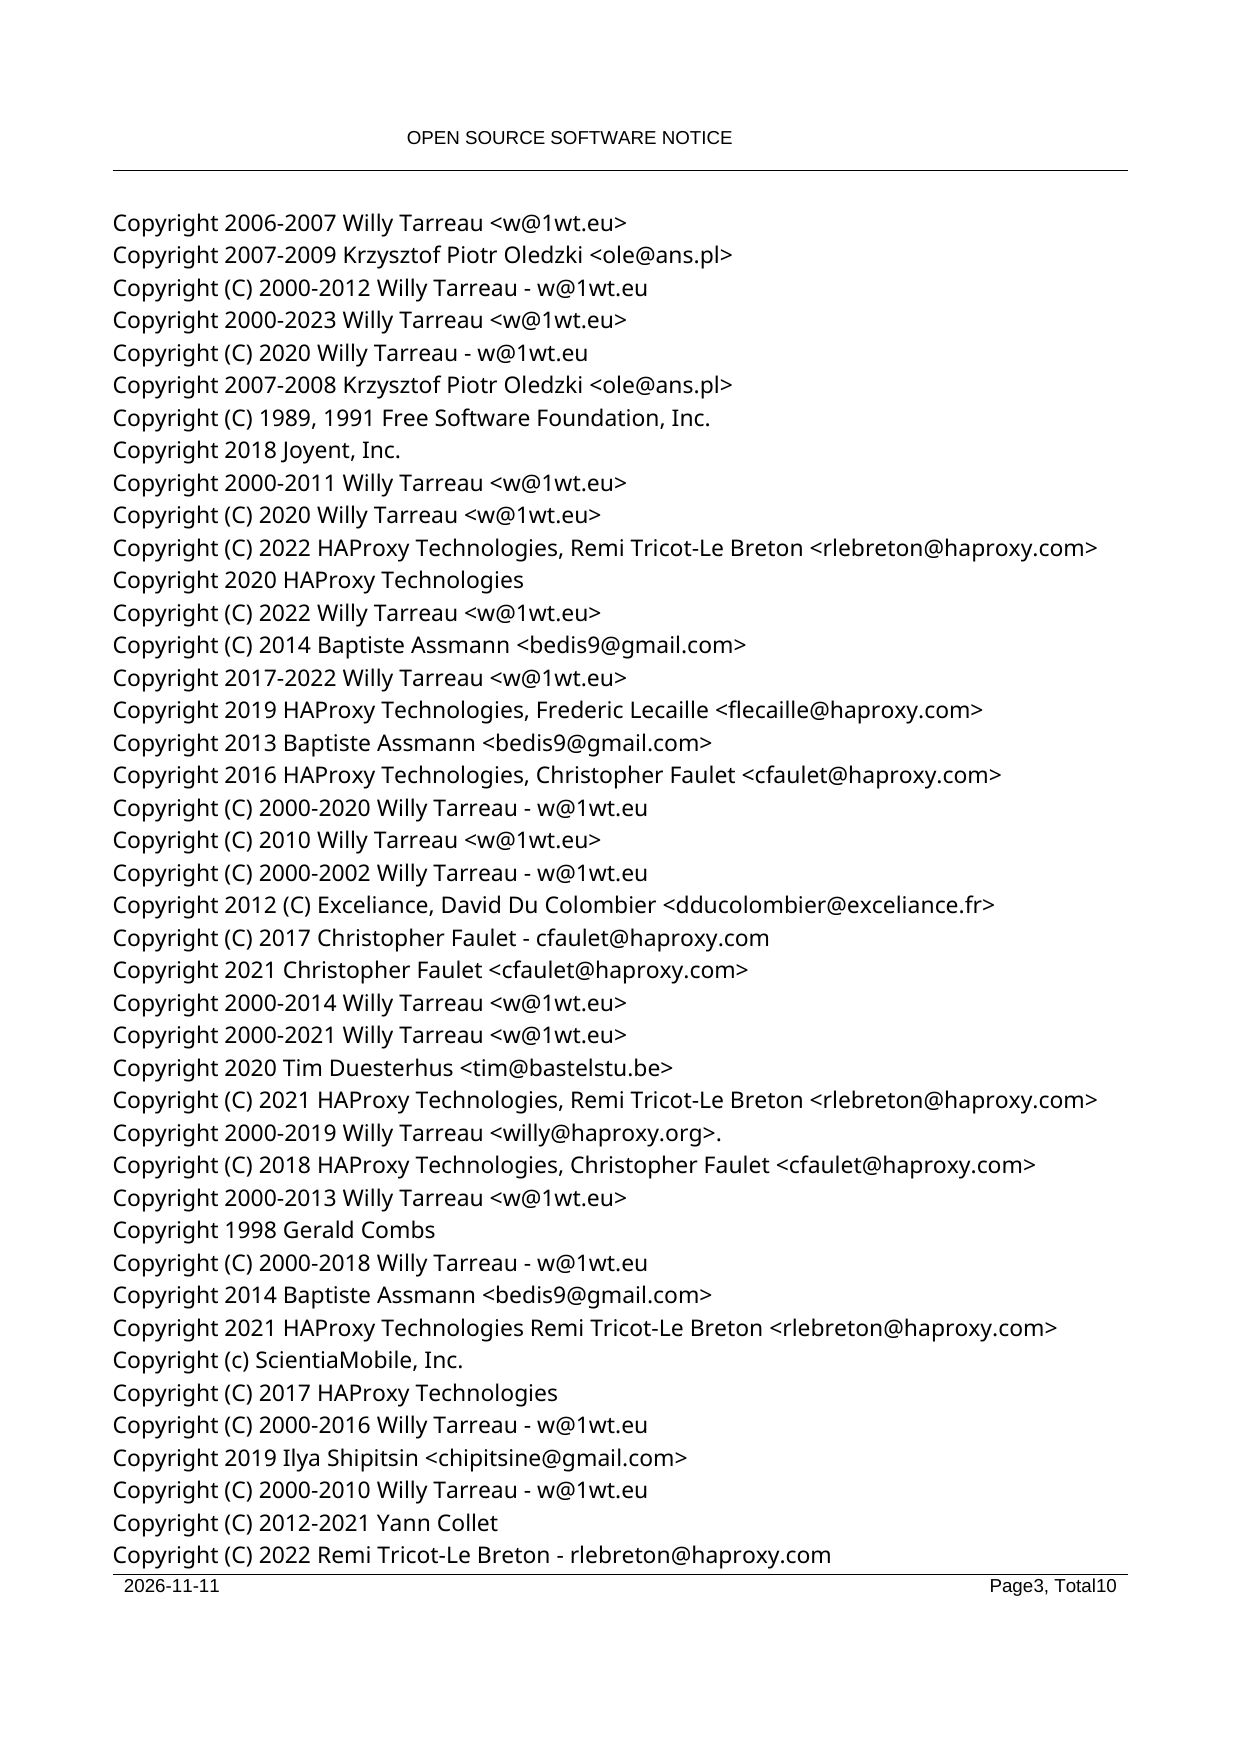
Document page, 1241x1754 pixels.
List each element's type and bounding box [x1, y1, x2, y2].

text [112, 206, 1128, 1571]
